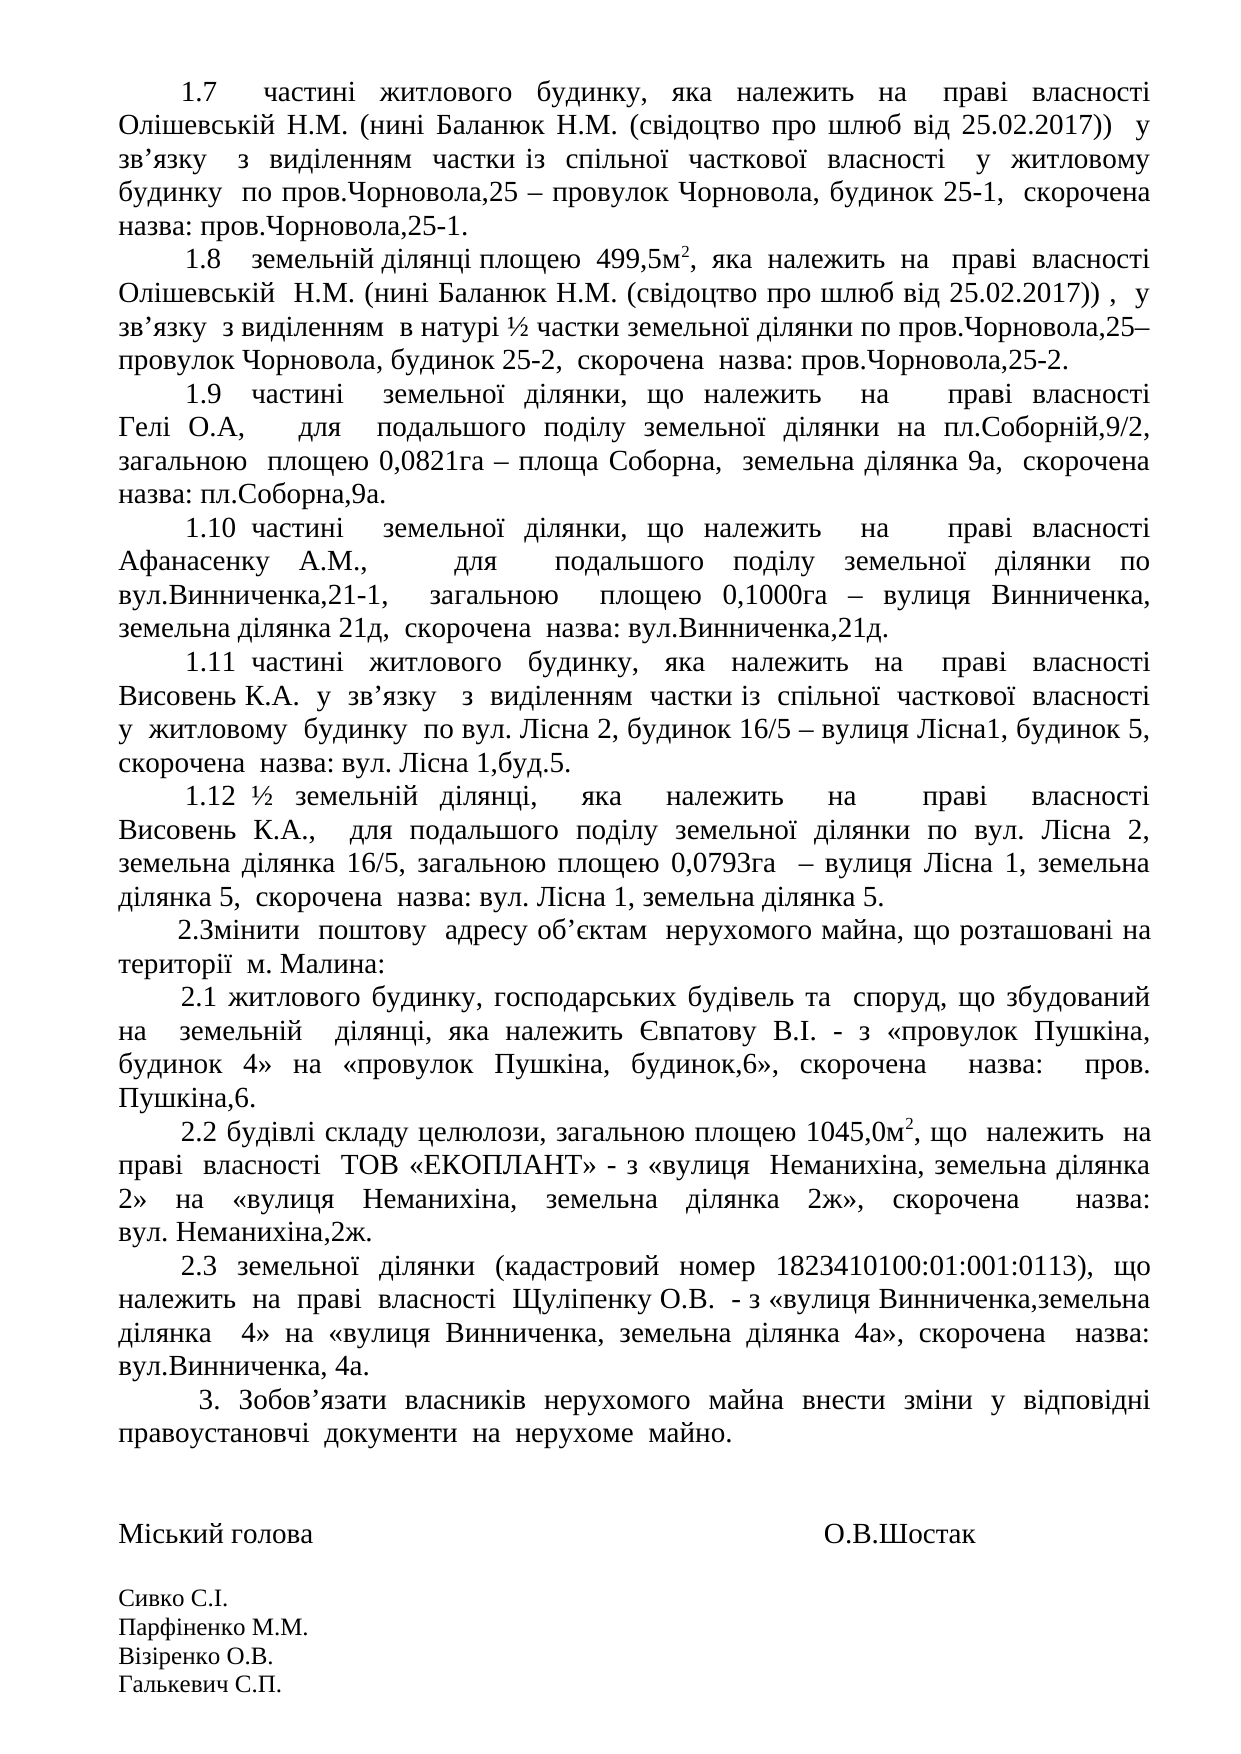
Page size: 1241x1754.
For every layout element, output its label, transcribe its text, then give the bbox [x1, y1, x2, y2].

text 2.1 житлового будинку, господарських будівель та споруд, що збудований на земельній ділянці, яка належить Євпатову В.І. - з «провулок Пушкіна, будинок 4» на «провулок Пушкіна, будинок,6», скорочена назва: пров. Пушкіна,6. [118, 979, 1152, 1114]
list частині земельної ділянки, що належить на праві власності Гелі О.А, для подальшого поділу земельної ділянки на пл.Соборній,9/2, загальною площею 0,0821га – площа Соборна, земельна ділянка 9а, скорочена назва: пл.Соборна,9а. [118, 376, 1152, 510]
text 2.2 будівлі складу целюлози, загальною площею 1045,0м2, що належить на праві власності ТОВ «ЕКОПЛАНТ» - з «вулиця Неманихіна, земельна ділянка 2» на «вулиця Неманихіна, земельна ділянка 2ж», скорочена назва: вул. Неманихіна,2ж. [118, 1114, 1152, 1248]
text Парфіненко М.М. [118, 1612, 1152, 1641]
text 2.3 земельної ділянки (кадастровий номер 1823410100:01:001:0113), що належить на праві власності Щуліпенку О.В. - з «вулиця Винниченка,земельна ділянка 4» на «вулиця Винниченка, земельна ділянка 4а», скорочена назва: вул.Винниченка, 4а. [118, 1248, 1152, 1382]
list частині земельної ділянки, що належить на праві власності Афанасенку А.М., для подальшого поділу земельної ділянки по вул.Винниченка,21-1, загальною площею 0,1000га – вулиця Винниченка, земельна ділянка 21д, скорочена назва: вул.Винниченка,21д. [118, 510, 1152, 644]
text Візіренко О.В. [118, 1641, 1152, 1669]
list частині житлового будинку, яка належить на праві власності Олішевській Н.М. (нині Баланюк Н.М. (свідоцтво про шлюб від 25.02.2017)) у зв’язку з виділенням частки із спільної часткової власності у житловому будинку по пров.Чорновола,25 – провулок Чорновола, будинок 25-1, скорочена назва: пров.Чорновола,25-1. [118, 74, 1152, 242]
text 1.12 ½ земельній ділянці, яка належить на праві власності Висовень К.А., для подальшого поділу земельної ділянки по вул. Лісна 2, земельна ділянка 16/5, загальною площею 0,0793га – вулиця Лісна 1, земельна ділянка 5, скорочена назва: вул. Лісна 1, земельна ділянка 5. [118, 778, 1152, 912]
list частині житлового будинку, яка належить на праві власності Висовень К.А. у зв’язку з виділенням частки із спільної часткової власності у житловому будинку по вул. Лісна 2, будинок 16/5 – вулиця Лісна1, будинок 5, скорочена назва: вул. Лісна 1,буд.5. [118, 644, 1152, 778]
text 2.Змінити поштову адресу об’єктам нерухомого майна, що розташовані на території м. Малина: [118, 912, 1152, 979]
text Сивко С.І. [118, 1583, 1152, 1612]
text Міський голова О.В.Шостак [118, 1516, 1152, 1550]
text 1.8 земельній ділянці площею 499,5м2, яка належить на праві власності Олішевській Н.М. (нині Баланюк Н.М. (свідоцтво про шлюб від 25.02.2017)) , у зв’язку з виділенням в натурі ½ частки земельної ділянки по пров.Чорновола,25– провулок Чорновола, будинок 25-2, скорочена назва: пров.Чорновола,25-2. [118, 242, 1152, 376]
text 3. Зобов’язати власників нерухомого майна внести зміни у відповідні правоустановчі документи на нерухоме майно. [118, 1382, 1152, 1449]
text Галькевич С.П. [118, 1669, 1152, 1698]
